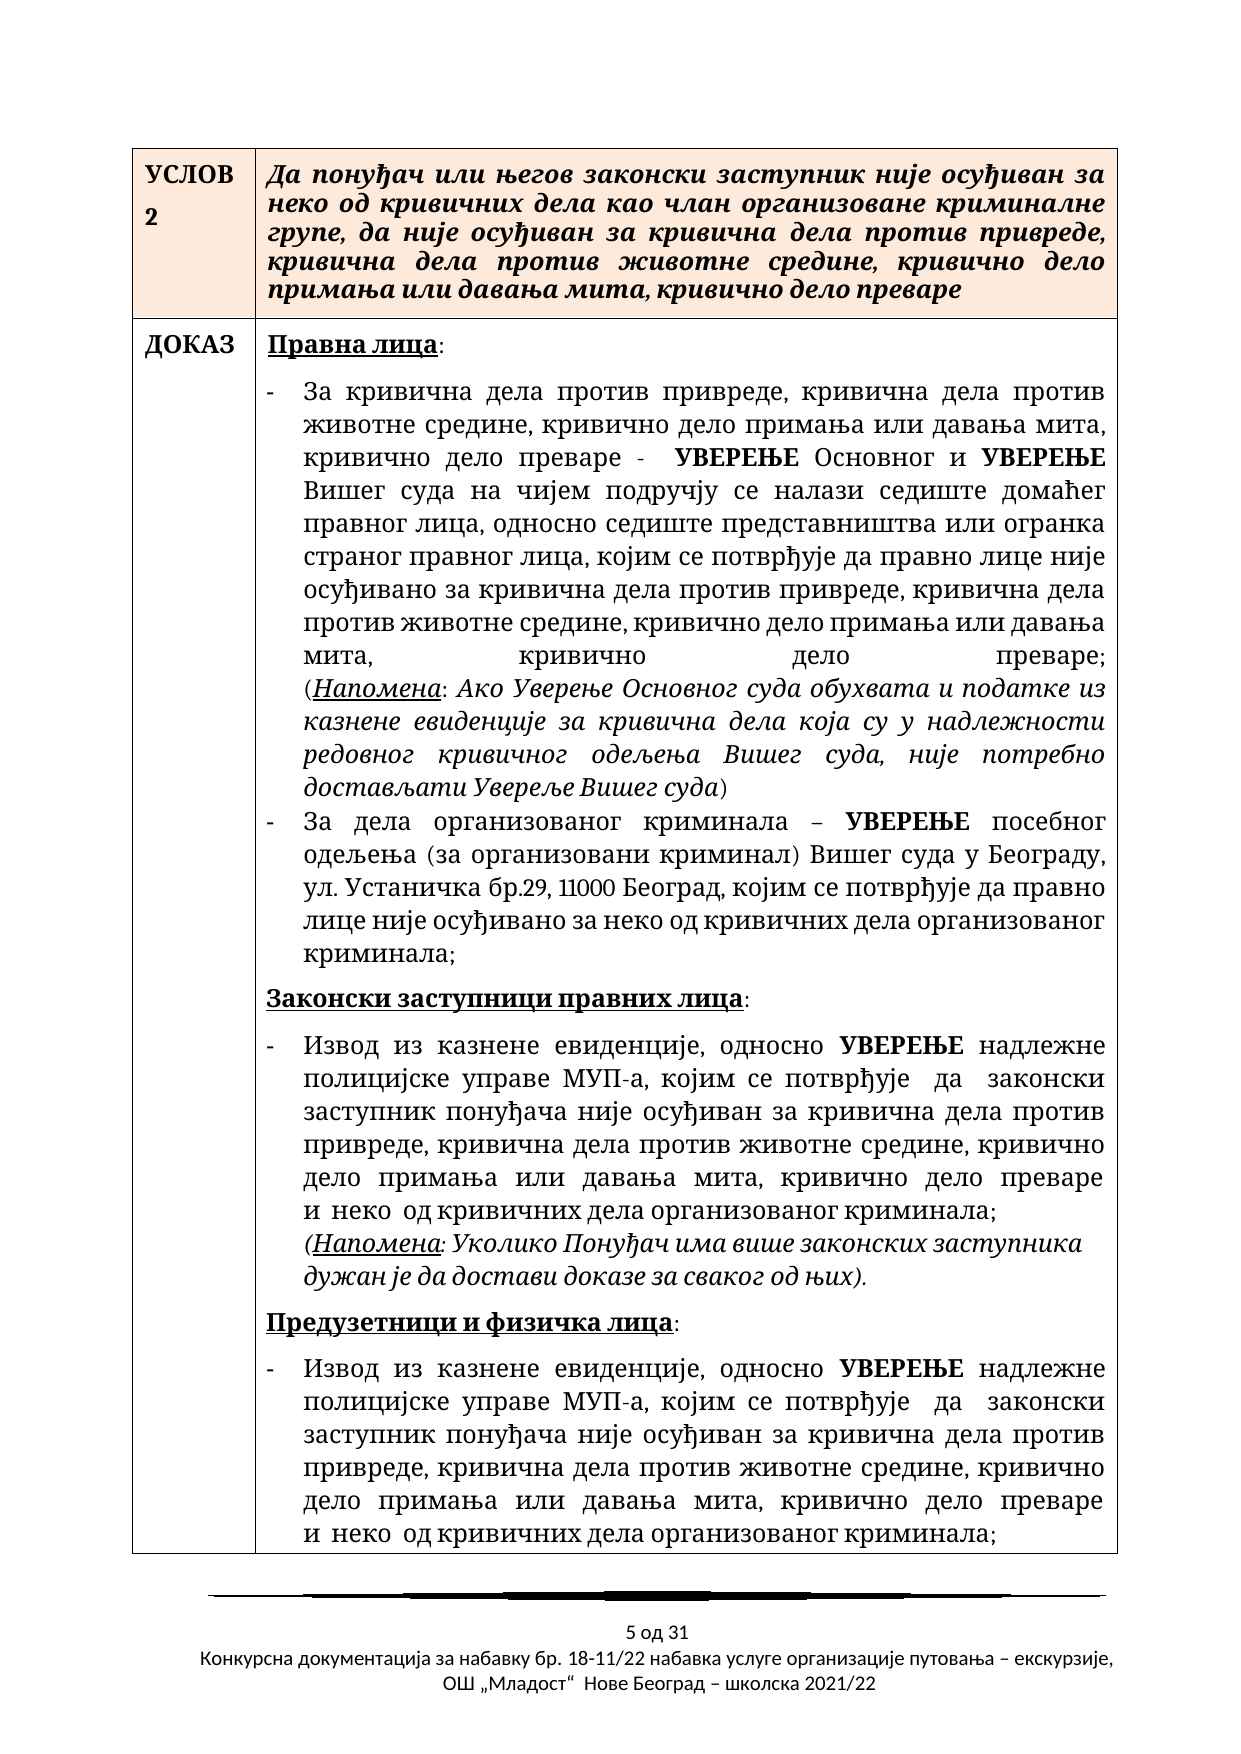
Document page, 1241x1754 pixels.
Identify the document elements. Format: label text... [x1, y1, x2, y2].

table_cell ДОКАЗ [133, 319, 255, 1553]
table_header УСЛОВ 2 [133, 149, 255, 317]
table_header Да понуђач или његов законски заступник није осуђиван за неко од кривичних дела као члан организоване криминалне групе, да није осуђиван за кривична дела против привреде, кривична дела против животне средине, кривично дело примања или давања мита, кривично дело преваре [256, 149, 1117, 317]
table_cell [256, 319, 1117, 1553]
